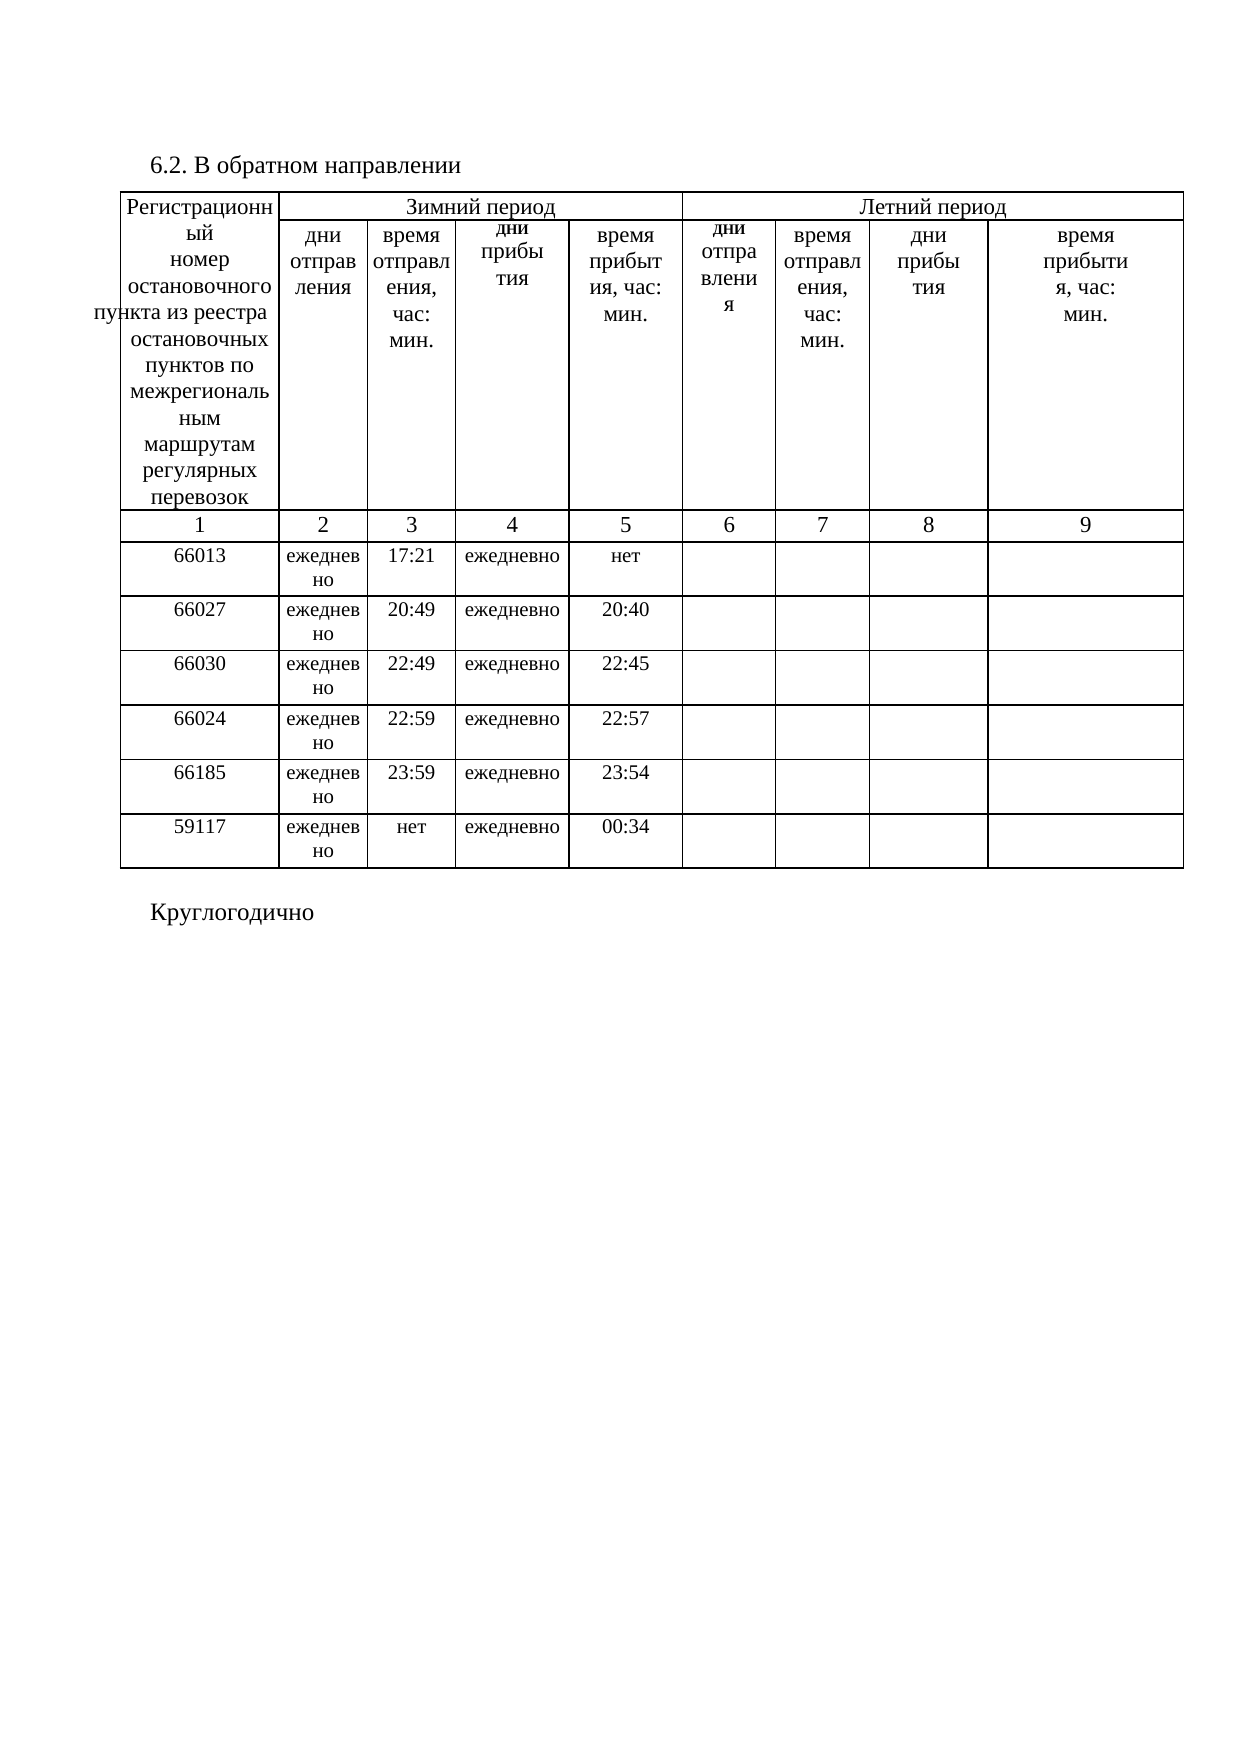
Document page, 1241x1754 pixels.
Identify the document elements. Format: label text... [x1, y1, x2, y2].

table_cell [776, 597, 869, 650]
table_header Регистрационный номер остановочного пункта из реестра остановочных пунктов по межрегиональным маршрутам регулярных перевозок [121, 193, 278, 509]
table_cell 3 [368, 511, 455, 541]
table_cell 66024 [121, 706, 278, 758]
table_cell [776, 815, 869, 867]
table_cell ежедневно [456, 760, 568, 813]
table_cell 8 [870, 511, 987, 541]
table_cell [776, 706, 869, 758]
table_cell 1 [121, 511, 278, 541]
table_cell [989, 760, 1183, 813]
table_cell [683, 597, 775, 650]
table_cell ДНИ прибы тия [456, 221, 568, 509]
table_cell ежедневно [456, 706, 568, 758]
table_cell ежедневно [456, 543, 568, 595]
table_cell [870, 597, 987, 650]
table_cell ДНИ отпра влени я [683, 221, 775, 509]
table_cell ежедневно [280, 597, 367, 650]
table_cell нет [368, 815, 455, 867]
table_cell 20:49 [368, 597, 455, 650]
table_cell [989, 543, 1183, 595]
table_cell 22:59 [368, 706, 455, 758]
table_cell ежедневно [280, 815, 367, 867]
table_cell ежедневно [280, 706, 367, 758]
table_cell 00:34 [570, 815, 682, 867]
table_cell [870, 543, 987, 595]
table_cell дни прибы тия [870, 221, 987, 509]
table_cell 66185 [121, 760, 278, 813]
table_cell [870, 815, 987, 867]
table_cell [870, 651, 987, 704]
table_cell [989, 706, 1183, 758]
text Круглогодично [150, 897, 1090, 926]
table_cell [683, 543, 775, 595]
table_cell [776, 651, 869, 704]
table_cell время прибыти я, час: мин. [989, 221, 1183, 509]
table_cell ежедневно [280, 543, 367, 595]
table_cell [989, 651, 1183, 704]
table_cell 66030 [121, 651, 278, 704]
table_cell время отправл ения, час: мин. [776, 221, 869, 509]
table_cell 23:54 [570, 760, 682, 813]
table_cell 59117 [121, 815, 278, 867]
table_cell 9 [989, 511, 1183, 541]
table_cell 22:49 [368, 651, 455, 704]
table_cell 6 [683, 511, 775, 541]
table_cell [683, 706, 775, 758]
table_cell 20:40 [570, 597, 682, 650]
table_cell 2 [280, 511, 367, 541]
table_cell [683, 815, 775, 867]
table_cell ежедневно [456, 815, 568, 867]
table_cell [776, 543, 869, 595]
table_cell [989, 597, 1183, 650]
table_cell время прибыт ия, час: мин. [570, 221, 682, 509]
table_cell 22:45 [570, 651, 682, 704]
table_cell [683, 760, 775, 813]
table_cell 17:21 [368, 543, 455, 595]
table_cell [989, 815, 1183, 867]
table_cell ежедневно [280, 651, 367, 704]
table_cell ежедневно [456, 651, 568, 704]
table_cell 5 [570, 511, 682, 541]
table_cell [870, 760, 987, 813]
table_cell дни отправ ления [280, 221, 367, 509]
table_cell 22:57 [570, 706, 682, 758]
table_cell нет [570, 543, 682, 595]
table_cell ежедневно [456, 597, 568, 650]
table_cell ежедневно [280, 760, 367, 813]
table_header Зимний период [280, 193, 682, 219]
table_cell [776, 760, 869, 813]
table_cell 7 [776, 511, 869, 541]
table_cell время отправл ения, час: мин. [368, 221, 455, 509]
table_cell 23:59 [368, 760, 455, 813]
table_cell 66013 [121, 543, 278, 595]
table_cell [870, 706, 987, 758]
table_cell 4 [456, 511, 568, 541]
table_cell [683, 651, 775, 704]
text 6.2. В обратном направлении [150, 150, 1090, 179]
table_cell 66027 [121, 597, 278, 650]
table_header Летний период [683, 193, 1183, 219]
